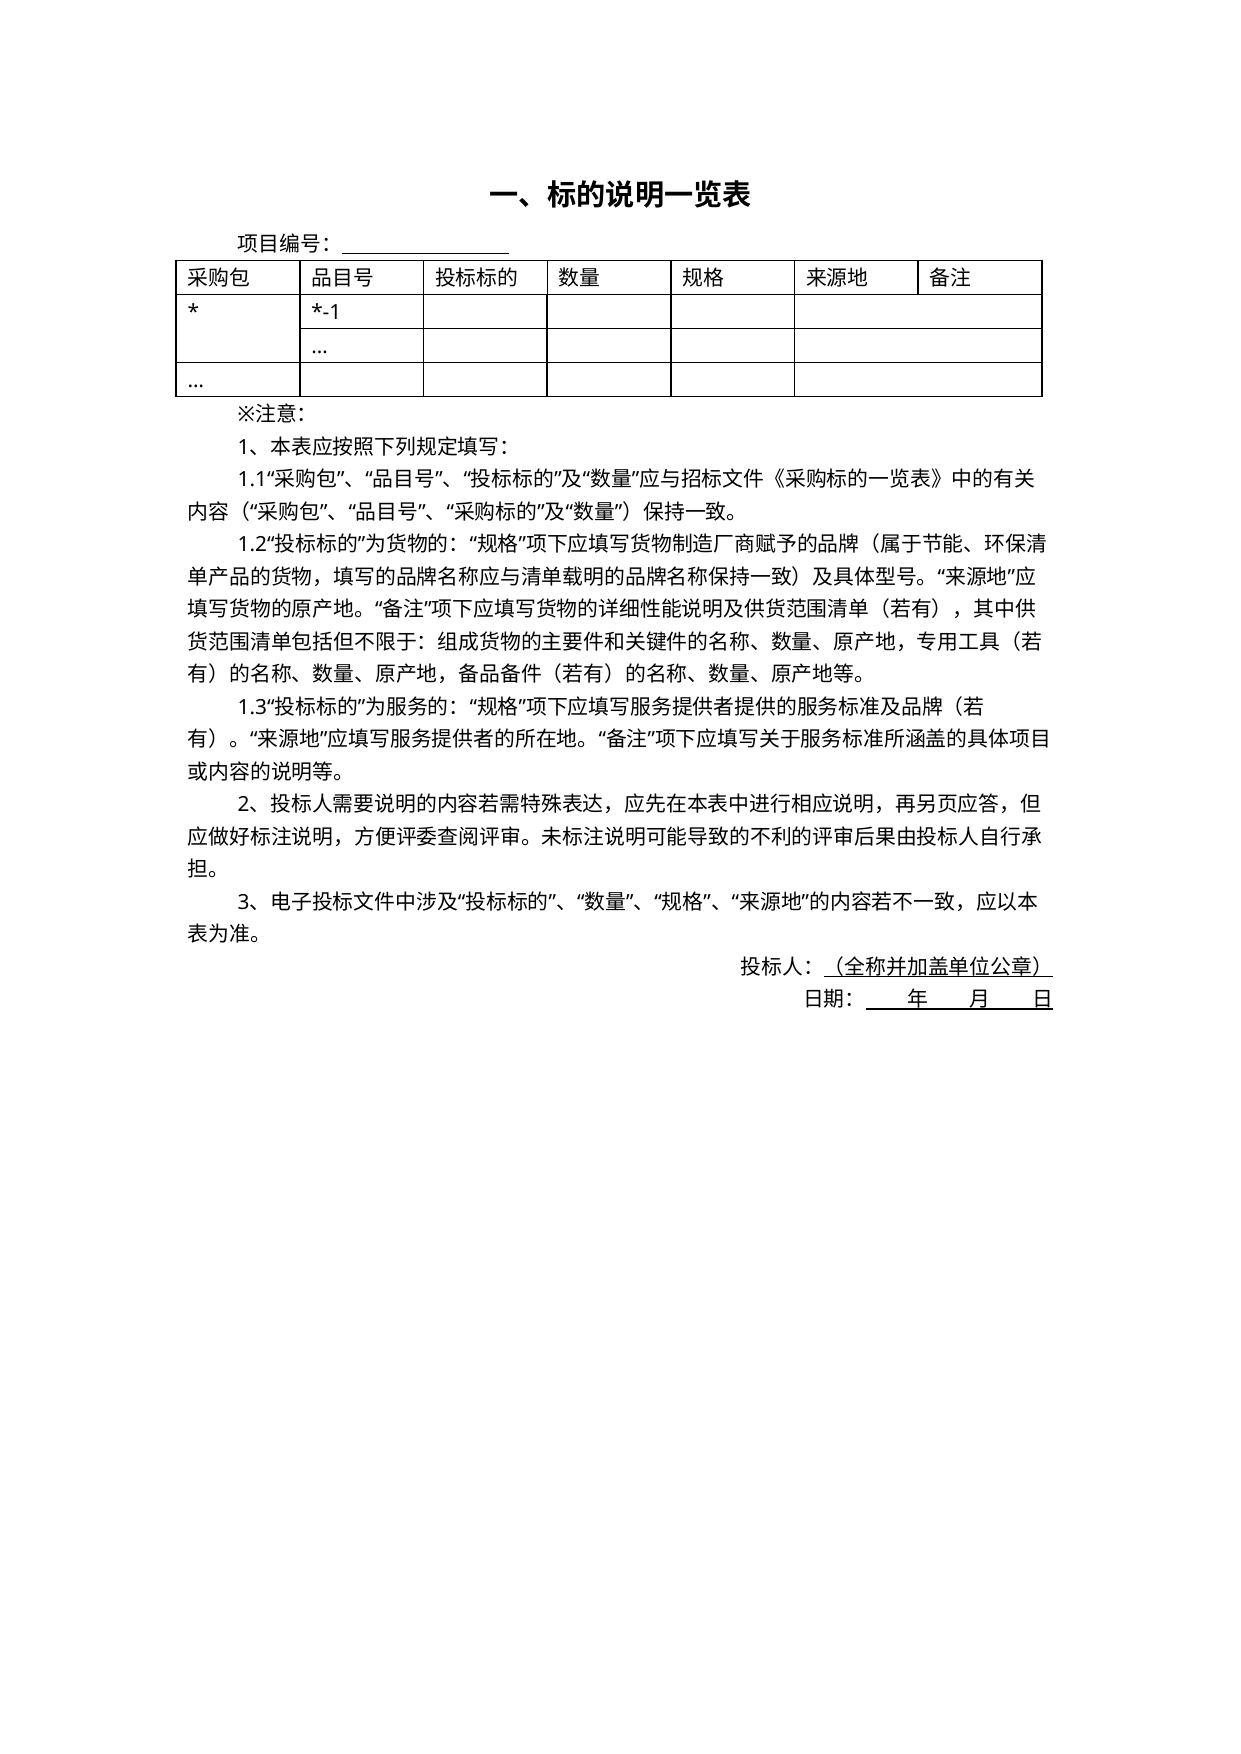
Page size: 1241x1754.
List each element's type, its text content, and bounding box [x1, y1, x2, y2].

text 1.2“投标标的”为货物的：“规格”项下应填写货物制造厂商赋予的品牌（属于节能、环保清单产品的货物，填写的品牌名称应与清单载明的品牌名称保持一致）及具体型号。“来源地”应填写货物的原产地。“备注”项下应填写货物的详细性能说明及供货范围清单（若有），其中供货范围清单包括但不限于：组成货物的主要件和关键件的名称、数量、原产地，专用工具（若有）的名称、数量、原产地，备品备件（若有）的名称、数量、原产地等。 [187, 527, 1053, 690]
table_cell [548, 295, 670, 328]
table_header 投标标的 [424, 261, 547, 293]
table_cell [548, 329, 670, 362]
text 1.1“采购包”、“品目号”、“投标标的”及“数量”应与招标文件《采购标的一览表》中的有关内容（“采购包”、“品目号”、“采购标的”及“数量”）保持一致。 [187, 462, 1053, 527]
table_cell [795, 363, 1041, 396]
table_cell … [301, 329, 423, 362]
table_cell [424, 363, 546, 396]
table_cell [424, 295, 546, 328]
table_cell [672, 329, 794, 362]
table_cell [548, 363, 670, 396]
text 1.3“投标标的”为服务的：“规格”项下应填写服务提供者提供的服务标准及品牌（若有）。“来源地”应填写服务提供者的所在地。“备注”项下应填写关于服务标准所涵盖的具体项目或内容的说明等。 [187, 690, 1053, 787]
text 一、标的说明一览表 [187, 162, 1053, 227]
table_cell *-1 [301, 295, 423, 328]
text ※注意： [187, 397, 1053, 430]
table_cell … [177, 363, 299, 396]
table_cell [672, 295, 794, 328]
table_header 采购包 [177, 261, 299, 293]
table_header 规格 [672, 261, 794, 293]
table_cell [672, 363, 794, 396]
table_cell [795, 295, 1041, 328]
table_header 品目号 [301, 261, 423, 293]
table_cell [795, 329, 1041, 362]
table_cell * [177, 295, 299, 362]
text 2、投标人需要说明的内容若需特殊表达，应先在本表中进行相应说明，再另页应答，但应做好标注说明，方便评委查阅评审。未标注说明可能导致的不利的评审后果由投标人自行承担。 [187, 787, 1053, 885]
text 3、电子投标文件中涉及“投标标的”、“数量”、“规格”、“来源地”的内容若不一致，应以本表为准。 [187, 885, 1053, 950]
text 日期： 年 月 日 [187, 982, 1053, 1015]
table_header 备注 [919, 261, 1041, 293]
table_header 数量 [548, 261, 670, 293]
table_cell [301, 363, 423, 396]
text 项目编号： [187, 227, 1053, 259]
table_header 来源地 [795, 261, 917, 293]
text 投标人：（全称并加盖单位公章） [187, 950, 1053, 982]
text 1、本表应按照下列规定填写： [187, 430, 1053, 462]
table_cell [424, 329, 546, 362]
